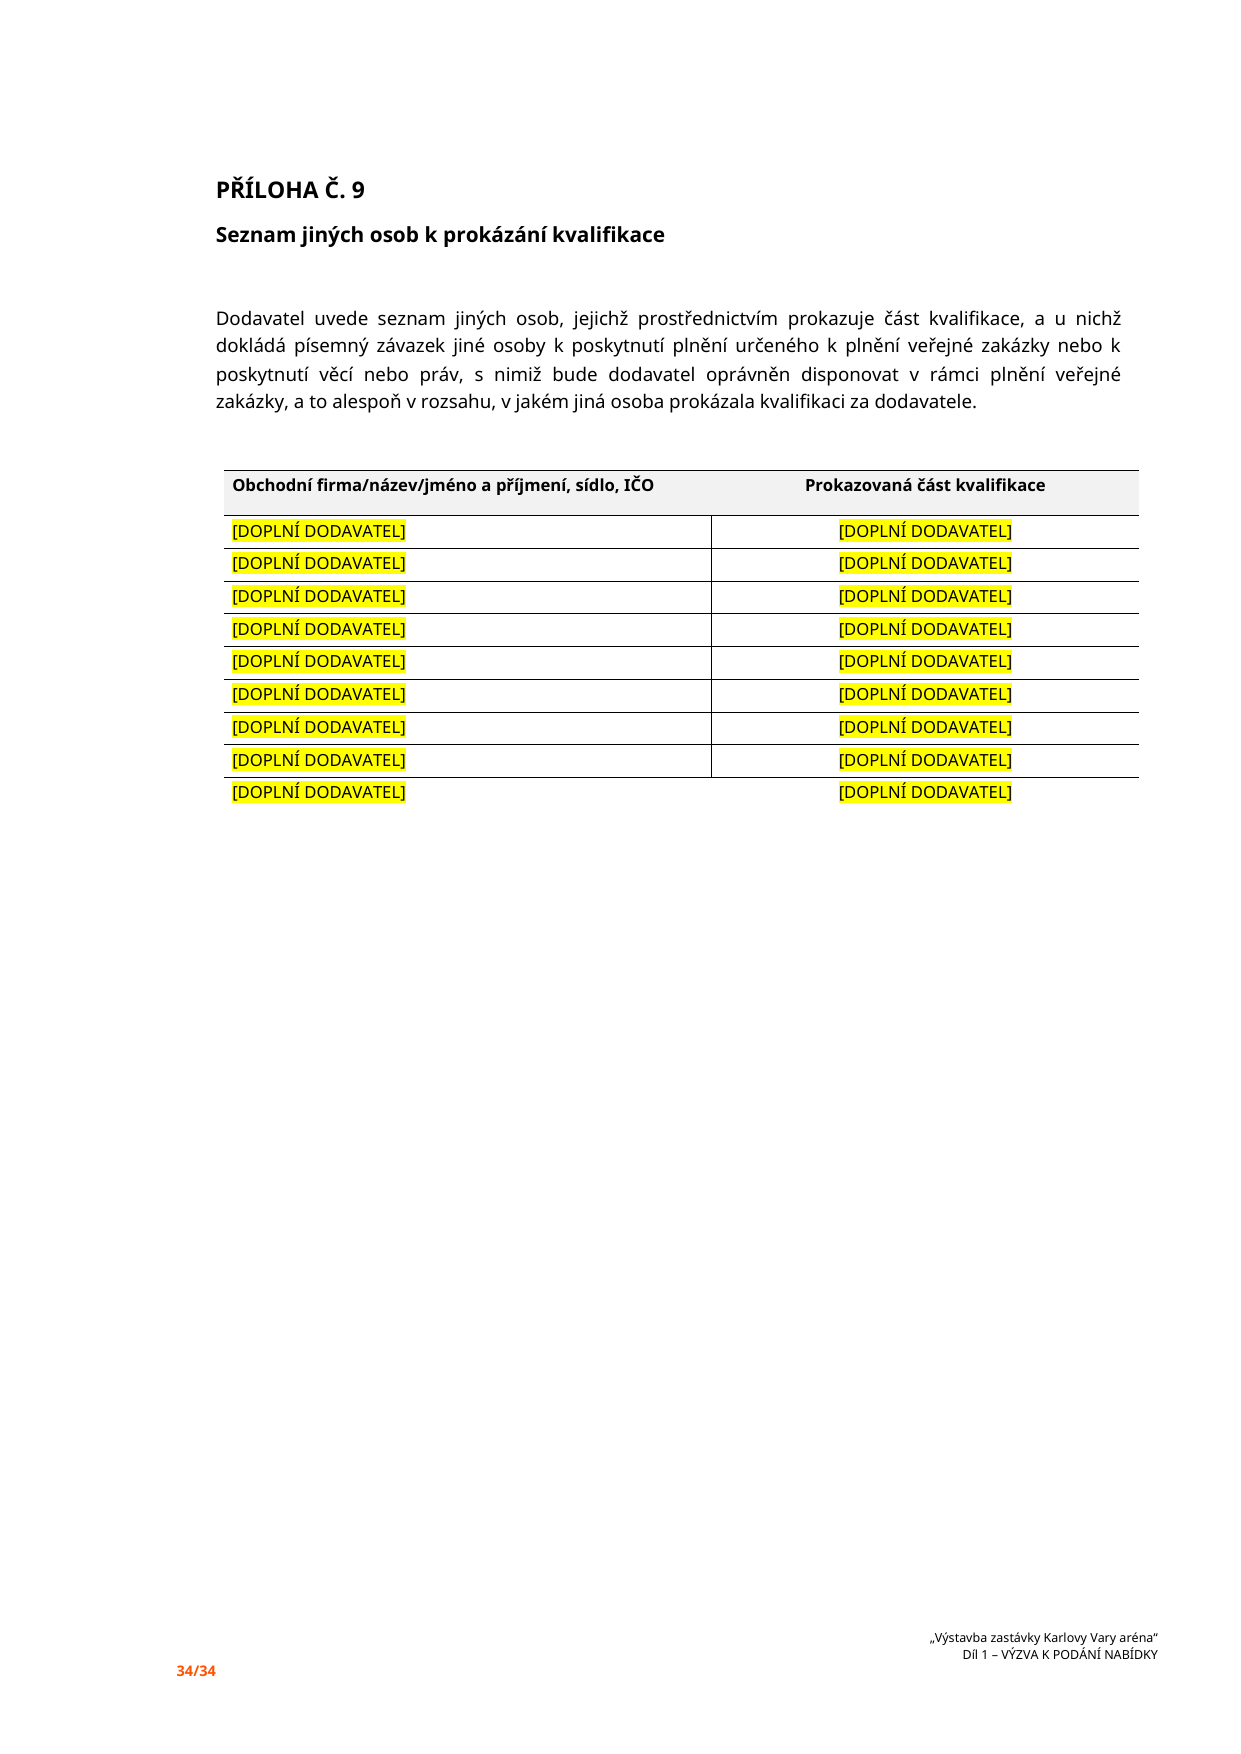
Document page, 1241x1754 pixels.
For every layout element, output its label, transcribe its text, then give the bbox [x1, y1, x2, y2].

table_cell [DOPLNÍ DODAVATEL] [224, 516, 711, 548]
table_cell [DOPLNÍ DODAVATEL] [712, 614, 1139, 646]
table_cell [DOPLNÍ DODAVATEL] [224, 614, 711, 646]
table_header Obchodní firma/název/jméno a příjmení, sídlo, IČO [224, 471, 711, 515]
table_cell [DOPLNÍ DODAVATEL] [224, 647, 711, 679]
table_cell [DOPLNÍ DODAVATEL] [712, 549, 1139, 581]
table_cell [DOPLNÍ DODAVATEL] [712, 647, 1139, 679]
text Dodavatel uvede seznam jiných osob, jejichž prostřednictvím prokazuje část kvalifikace, a u nichž dokládá písemný závazek jiné osoby k poskytnutí plnění určeného k plnění veřejné zakázky nebo k poskytnutí věcí nebo práv, s nimiž bude dodavatel oprávněn disponovat v rámci plnění veřejné zakázky, a to alespoň v rozsahu, v jakém jiná osoba prokázala kvalifikaci za dodavatele. [216, 305, 1122, 414]
table_cell [DOPLNÍ DODAVATEL] [224, 549, 711, 581]
table_cell [DOPLNÍ DODAVATEL] [712, 582, 1139, 613]
table_cell [DOPLNÍ DODAVATEL] [224, 582, 711, 613]
table_cell [DOPLNÍ DODAVATEL] [711, 778, 1139, 809]
text Příloha č. 9 [216, 174, 1122, 205]
table_cell [DOPLNÍ DODAVATEL] [224, 680, 711, 711]
table_cell [DOPLNÍ DODAVATEL] [224, 745, 711, 777]
table_cell [DOPLNÍ DODAVATEL] [224, 778, 711, 809]
table_cell [DOPLNÍ DODAVATEL] [224, 713, 711, 744]
table_header Prokazovaná část kvalifikace [711, 471, 1139, 515]
table_cell [DOPLNÍ DODAVATEL] [712, 516, 1139, 548]
table_cell [DOPLNÍ DODAVATEL] [712, 680, 1139, 711]
table_cell [DOPLNÍ DODAVATEL] [712, 713, 1139, 744]
table_cell [DOPLNÍ DODAVATEL] [712, 745, 1139, 777]
text Seznam jiných osob k prokázání kvalifikace [216, 221, 1122, 249]
